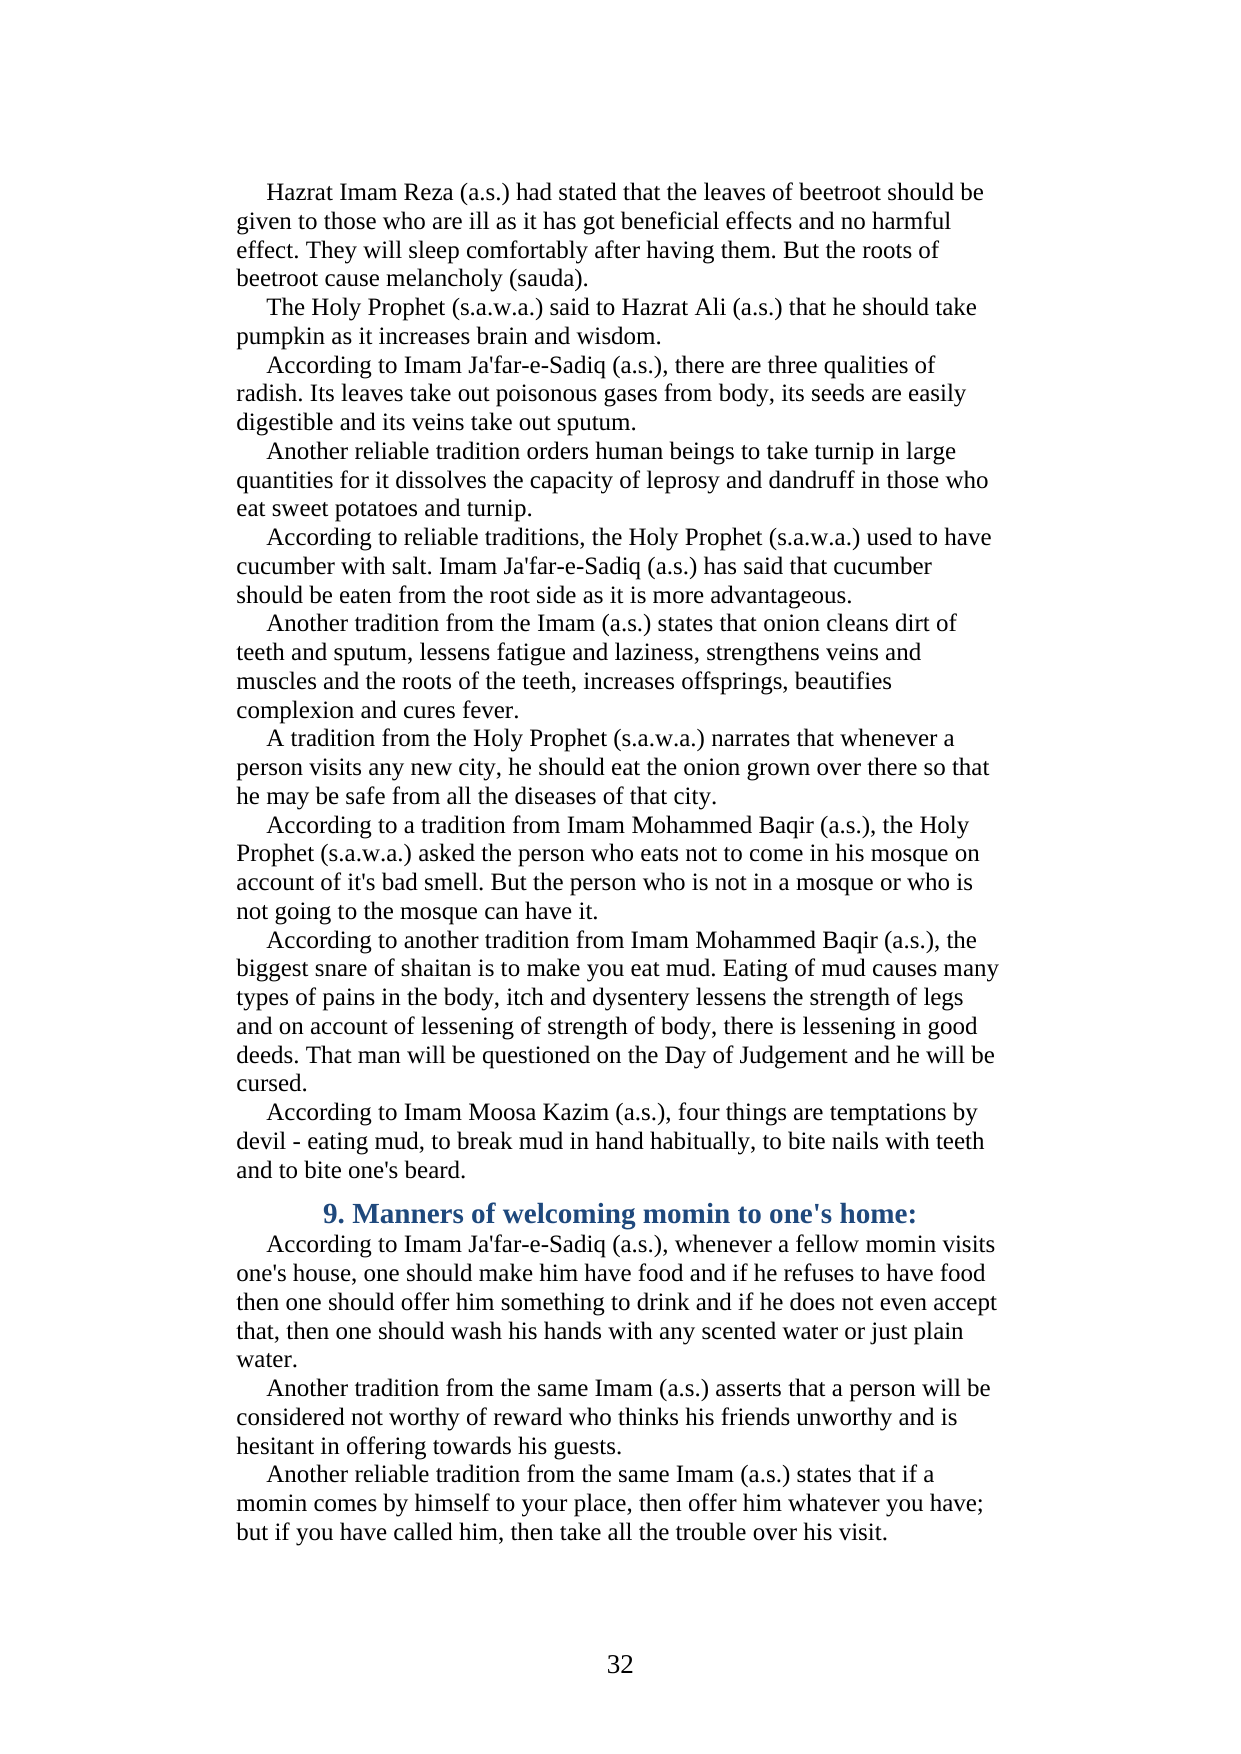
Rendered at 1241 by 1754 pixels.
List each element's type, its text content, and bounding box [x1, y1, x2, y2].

text Another reliable tradition from the same Imam (a.s.) states that if a momin comes by himself to your place, then offer him whatever you have; but if you have called him, then take all the trouble over his visit. [236, 1459, 1004, 1546]
text According to Imam Ja'far-e-Sadiq (a.s.), there are three qualities of radish. Its leaves take out poisonous gases from body, its seeds are easily digestible and its veins take out sputum. [236, 350, 1004, 436]
text According to Imam Moosa Kazim (a.s.), four things are temptations by devil - eating mud, to break mud in hand habitually, to bite nails with teeth and to bite one's beard. [236, 1097, 1004, 1183]
text Another tradition from the same Imam (a.s.) asserts that a person will be considered not worthy of reward who thinks his friends unworthy and is hesitant in offering towards his guests. [236, 1373, 1004, 1459]
subtitle 9. Manners of welcoming momin to one's home: [236, 1196, 1004, 1229]
text Another reliable tradition orders human beings to take turnip in large quantities for it dissolves the capacity of leprosy and dandruff in those who eat sweet potatoes and turnip. [236, 436, 1004, 522]
text Hazrat Imam Reza (a.s.) had stated that the leaves of beetroot should be given to those who are ill as it has got beneficial effects and no harmful effect. They will sleep comfortably after having them. But the roots of beetroot cause melancholy (sauda). [236, 177, 1004, 292]
text A tradition from the Holy Prophet (s.a.w.a.) narrates that whenever a person visits any new city, he should eat the onion grown over there so that he may be safe from all the diseases of that city. [236, 723, 1004, 810]
text Another tradition from the Imam (a.s.) states that onion cleans dirt of teeth and sputum, lessens fatigue and laziness, strengthens veins and muscles and the roots of the teeth, increases offsprings, beautifies complexion and cures fever. [236, 608, 1004, 723]
text According to a tradition from Imam Mohammed Baqir (a.s.), the Holy Prophet (s.a.w.a.) asked the person who eats not to come in his mosque on account of it's bad smell. But the person who is not in a mosque or who is not going to the mosque can have it. [236, 810, 1004, 925]
text According to Imam Ja'far-e-Sadiq (a.s.), whenever a fellow momin visits one's house, one should make him have food and if he refuses to have food then one should offer him something to drink and if he does not even accept that, then one should wash his hands with any scented water or just plain water. [236, 1229, 1004, 1373]
text The Holy Prophet (s.a.w.a.) said to Hazrat Ali (a.s.) that he should take pumpkin as it increases brain and wisdom. [236, 292, 1004, 350]
text According to reliable traditions, the Holy Prophet (s.a.w.a.) used to have cucumber with salt. Imam Ja'far-e-Sadiq (a.s.) has said that cucumber should be eaten from the root side as it is more advantageous. [236, 522, 1004, 608]
text According to another tradition from Imam Mohammed Baqir (a.s.), the biggest snare of shaitan is to make you eat mud. Eating of mud causes many types of pains in the body, itch and dysentery lessens the strength of legs and on account of lessening of strength of body, there is lessening in good deeds. That man will be questioned on the Day of Judgement and he will be cursed. [236, 925, 1004, 1097]
